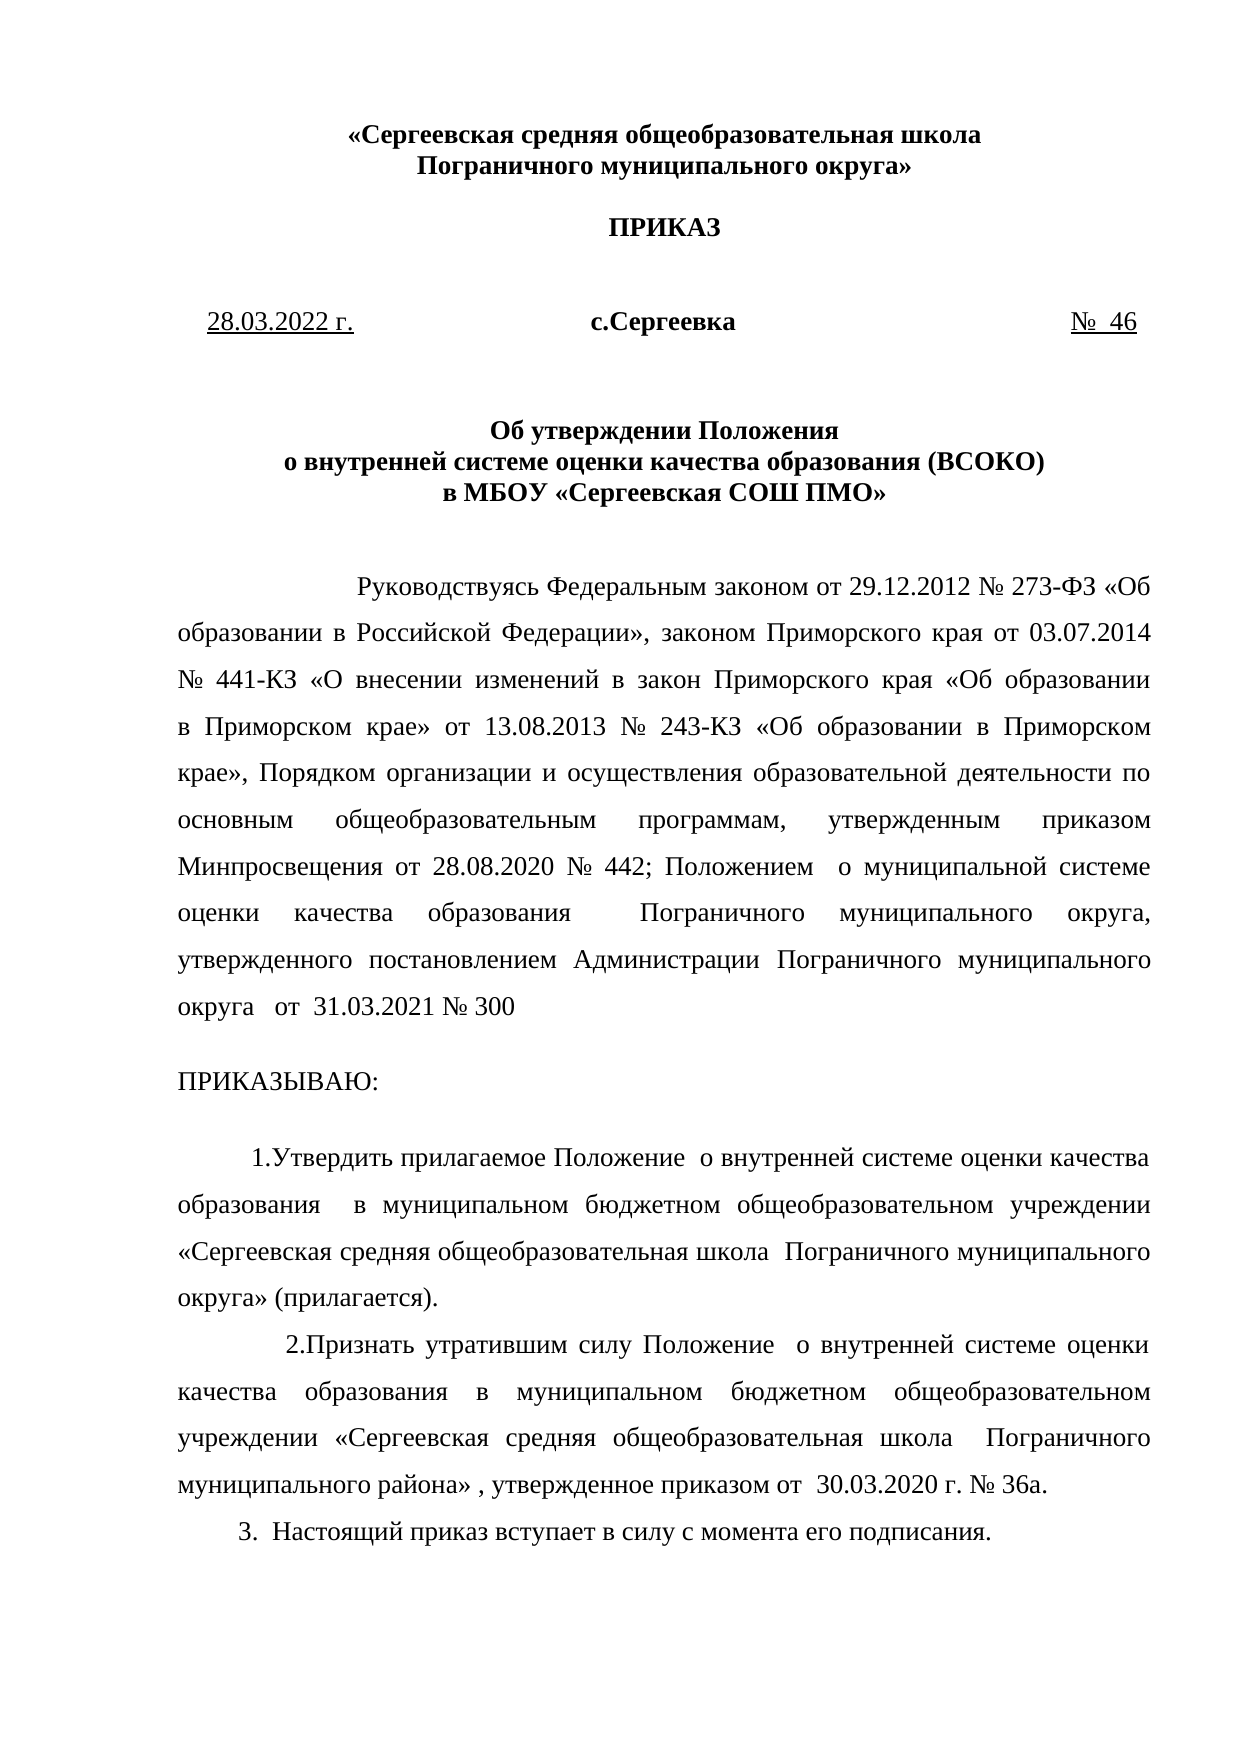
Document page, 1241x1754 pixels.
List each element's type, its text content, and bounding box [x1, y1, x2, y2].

text 1.Утвердить прилагаемое Положение о внутренней системе оценки качества образования в муниципальном бюджетном общеобразовательном учреждении «Сергеевская средняя общеобразовательная школа Пограничного муниципального округа» (прилагается). [177, 1141, 1152, 1312]
text Руководствуясь Федеральным законом от 29.12.2012 № 273-ФЗ «Об образовании в Российской Федерации», законом Приморского края от 03.07.2014 № 441-КЗ «О внесении изменений в закон Приморского края «Об образовании в Приморском крае» от 13.08.2013 № 243-КЗ «Об образовании в Приморском крае», Порядком организации и осуществления образовательной деятельности по основным общеобразовательным программам, утвержденным приказом Минпросвещения от 28.08.2020 № 442; Положением о муниципальной системе оценки качества образования Пограничного муниципального округа, утвержденного постановлением Администрации Пограничного муниципального округа от 31.03.2021 № 300 [177, 570, 1152, 1021]
text ПРИКАЗ [177, 212, 1152, 243]
text «Сергеевская средняя общеобразовательная школа [177, 118, 1152, 149]
text в МБОУ «Сергеевская СОШ ПМО» [177, 476, 1152, 507]
text 3. Настоящий приказ вступает в силу с момента его подписания. [177, 1515, 1152, 1546]
text Об утверждении Положения [177, 414, 1152, 445]
text 28.03.2022 г. с.Сергеевка № 46 [207, 305, 1152, 336]
text ПРИКАЗЫВАЮ: [177, 1066, 1152, 1097]
text Пограничного муниципального округа» [177, 149, 1152, 180]
text о внутренней системе оценки качества образования (ВСОКО) [177, 445, 1152, 476]
text 2.Признать утратившим силу Положение о внутренней системе оценки качества образования в муниципальном бюджетном общеобразовательном учреждении «Сергеевская средняя общеобразовательная школа Пограничного муниципального района» , утвержденное приказом от 30.03.2020 г. № 36а. [177, 1328, 1152, 1499]
